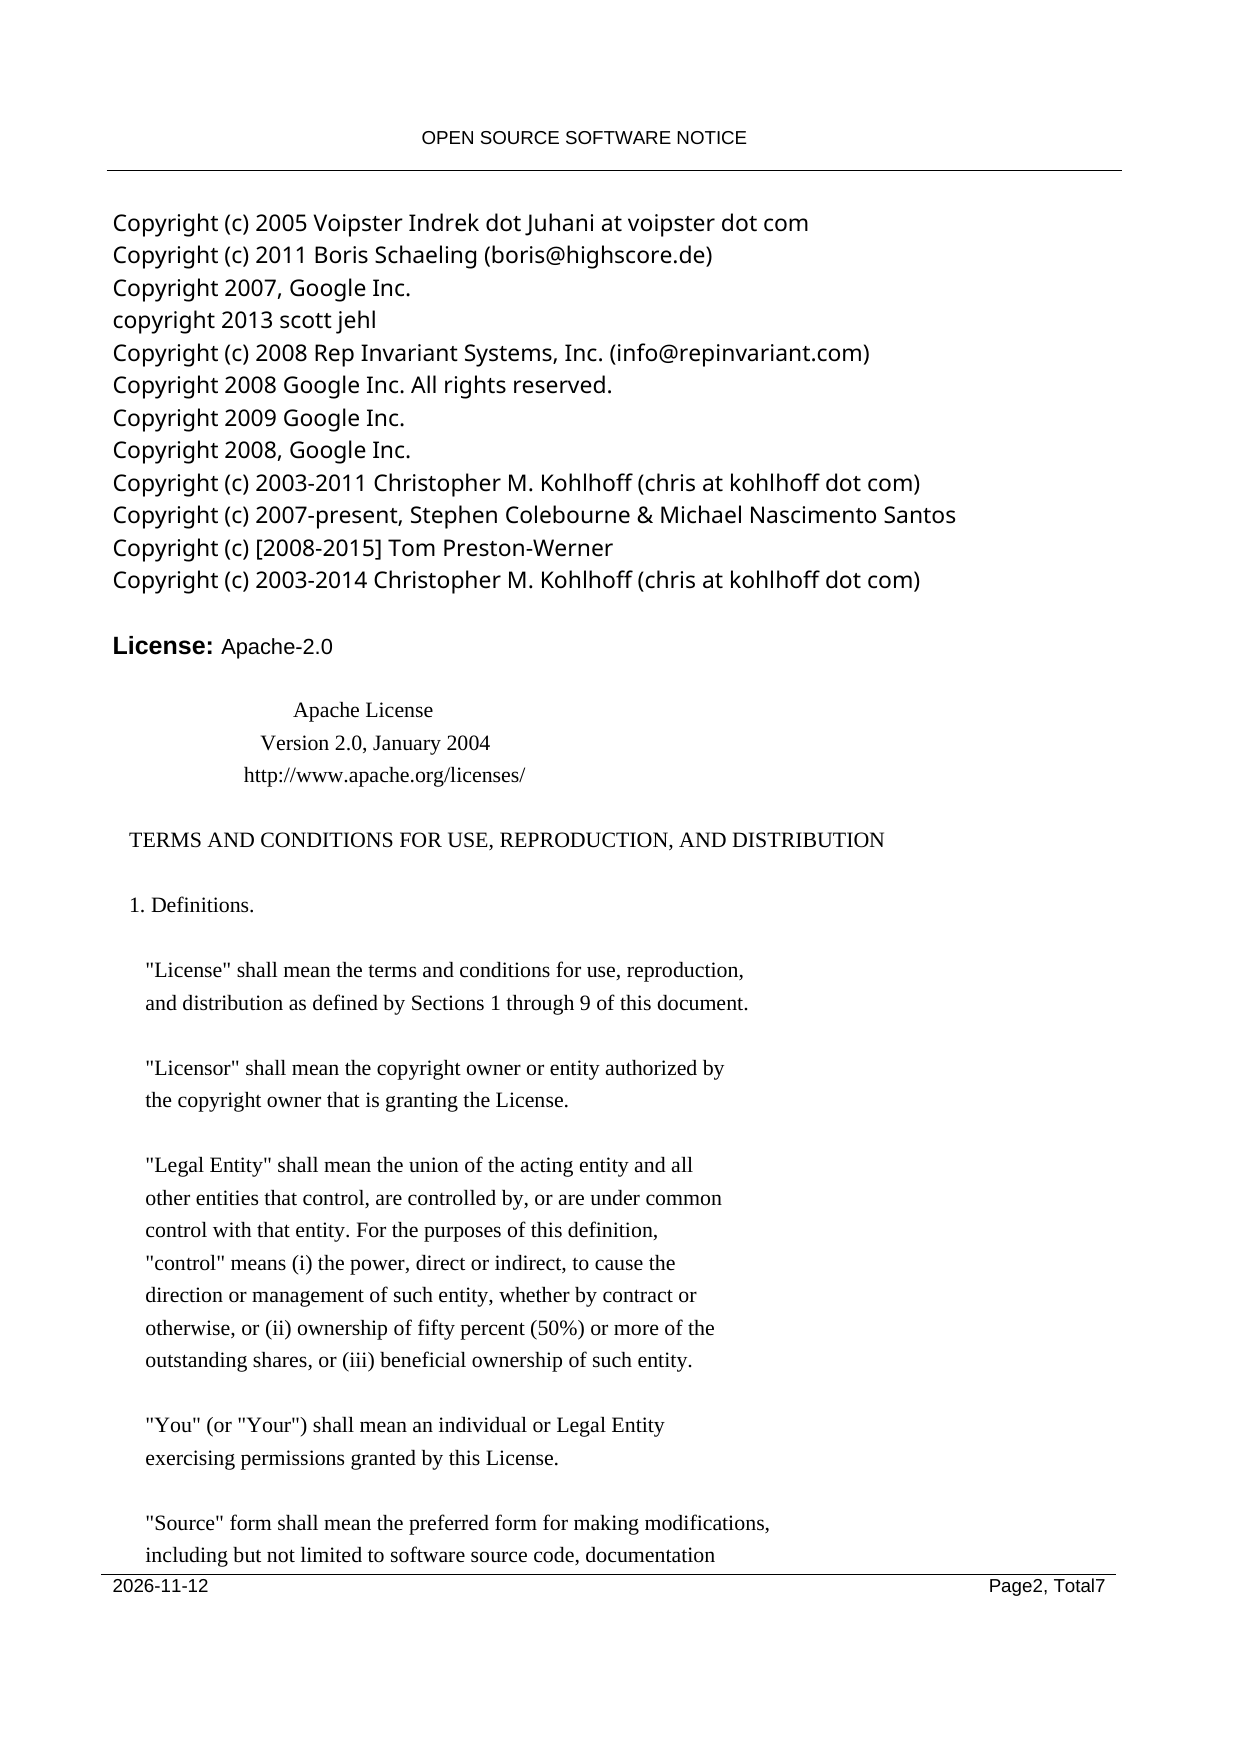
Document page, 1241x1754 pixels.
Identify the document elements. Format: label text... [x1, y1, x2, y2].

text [112, 206, 1128, 629]
text License: Apache-2.0 [112, 629, 1128, 661]
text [112, 661, 1128, 1571]
